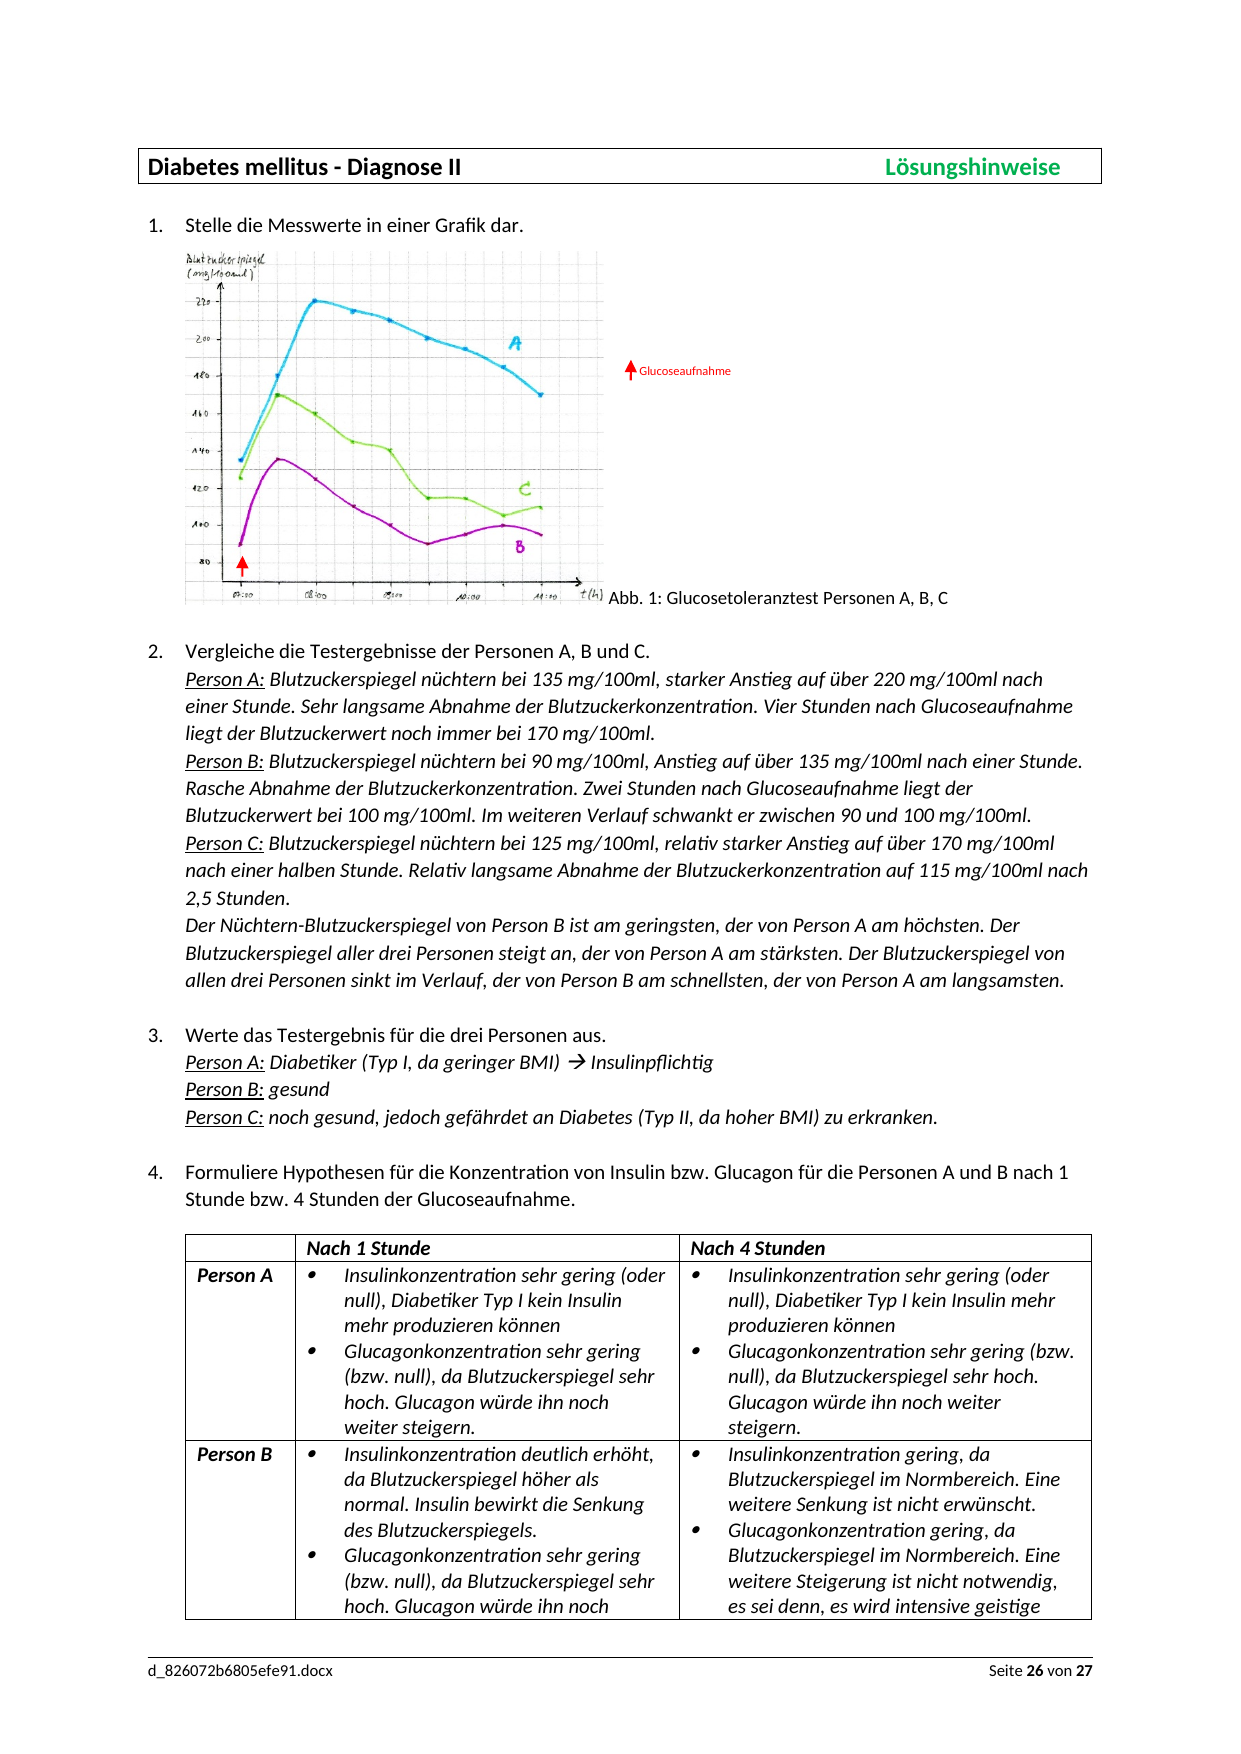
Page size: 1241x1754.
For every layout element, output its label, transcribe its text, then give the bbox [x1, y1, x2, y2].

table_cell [296, 1441, 679, 1619]
table_header [186, 1235, 295, 1261]
table_header Nach 1 Stunde [296, 1235, 679, 1261]
list Person A: Diabetiker (Typ I, da geringer BMI) Insulinpflichtig [185, 1049, 1093, 1075]
table_cell Person A [186, 1262, 295, 1440]
text Diabetes mellitus - Diagnose II Lösungshinweise [139, 149, 1101, 183]
list Person B: Blutzuckerspiegel nüchtern bei 90 mg/100ml, Anstieg auf über 135 mg/100ml nach einer Stunde. Rasche Abnahme der Blutzuckerkonzentration. Zwei Stunden nach Glucoseaufnahme liegt der Blutzuckerwert bei 100 mg/100ml. Im weiteren Verlauf schwankt er zwischen 90 und 100 mg/100ml. [185, 748, 1093, 828]
list Formuliere Hypothesen für die Konzentration von Insulin bzw. Glucagon für die Personen A und B nach 1 Stunde bzw. 4 Stunden der Glucoseaufnahme. [148, 1159, 1093, 1212]
list Werte das Testergebnis für die drei Personen aus. [148, 1022, 1093, 1047]
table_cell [680, 1441, 1091, 1619]
list Person B: gesund [185, 1077, 1093, 1102]
list Der Nüchtern-Blutzuckerspiegel von Person B ist am geringsten, der von Person A am höchsten. Der Blutzuckerspiegel aller drei Personen steigt an, der von Person A am stärksten. Der Blutzuckerspiegel von allen drei Personen sinkt im Verlauf, der von Person B am schnellsten, der von Person A am langsamsten. [185, 912, 1093, 992]
picture [185, 251, 604, 605]
list Person C: noch gesund, jedoch gefährdet an Diabetes (Typ II, da hoher BMI) zu erkranken. [185, 1104, 1093, 1129]
list Stelle die Messwerte in einer Grafik dar. [148, 212, 1093, 237]
table_cell Person B [186, 1441, 295, 1619]
list Person C: Blutzuckerspiegel nüchtern bei 125 mg/100ml, relativ starker Anstieg auf über 170 mg/100ml nach einer halben Stunde. Relativ langsame Abnahme der Blutzuckerkonzentration auf 115 mg/100ml nach 2,5 Stunden. [185, 830, 1093, 910]
table_header Nach 4 Stunden [680, 1235, 1091, 1261]
table_cell Insulinkonzentration sehr gering (oder null), Diabetiker Typ I kein Insulin mehr produzieren können Glucagonkonzentration sehr gering (bzw. null), da Blutzuckerspiegel sehr hoch. Glucagon würde ihn noch weiter steigern. [296, 1262, 679, 1440]
list Vergleiche die Testergebnisse der Personen A, B und C. [148, 638, 1093, 664]
table_cell Insulinkonzentration sehr gering (oder null), Diabetiker Typ I kein Insulin mehr produzieren können Glucagonkonzentration sehr gering (bzw. null), da Blutzuckerspiegel sehr hoch. Glucagon würde ihn noch weiter steigern. [680, 1262, 1091, 1440]
list Person A: Blutzuckerspiegel nüchtern bei 135 mg/100ml, starker Anstieg auf über 220 mg/100ml nach einer Stunde. Sehr langsame Abnahme der Blutzuckerkonzentration. Vier Stunden nach Glucoseaufnahme liegt der Blutzuckerwert noch immer bei 170 mg/100ml. [185, 666, 1093, 746]
